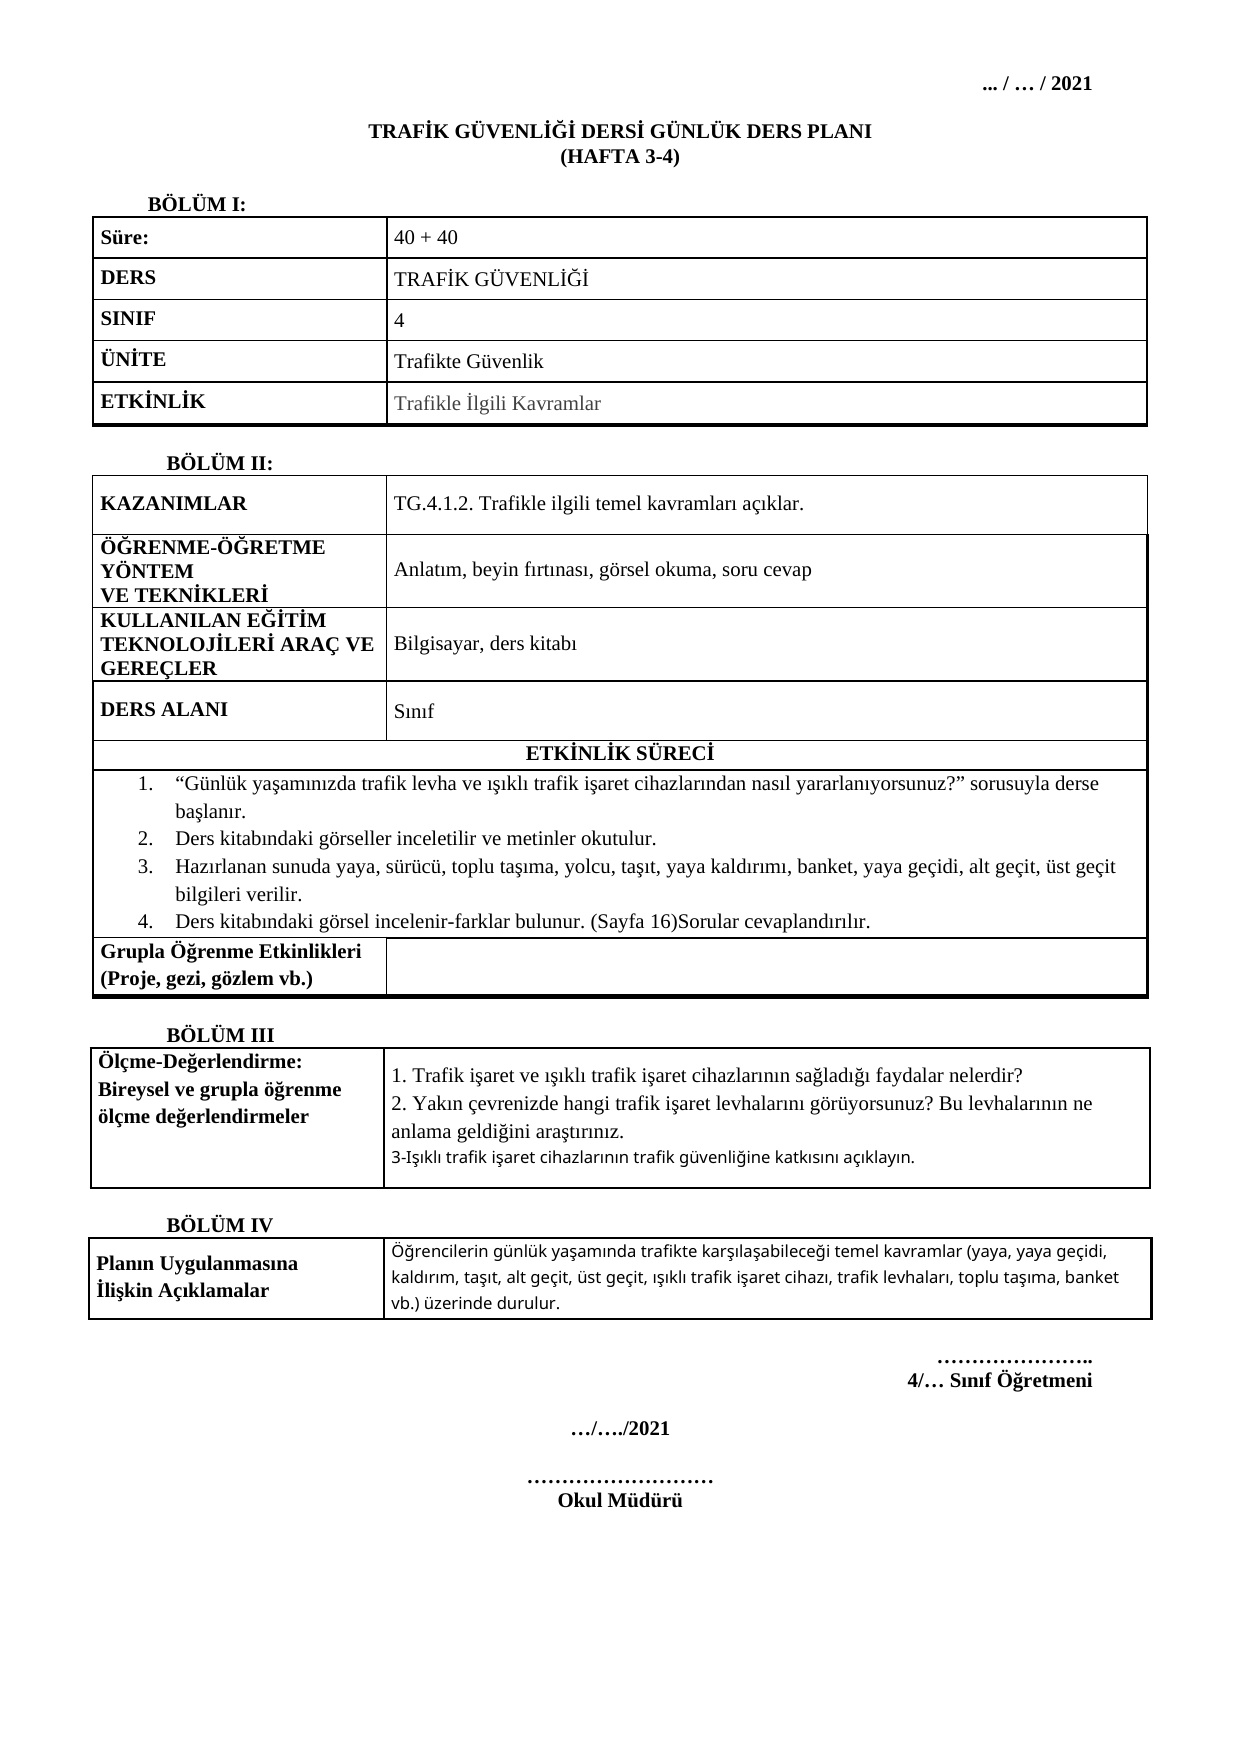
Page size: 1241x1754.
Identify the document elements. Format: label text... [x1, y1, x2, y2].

text TRAFİK GÜVENLİĞİ DERSİ GÜNLÜK DERS PLANI [148, 119, 1092, 143]
table_header TG.4.1.2. Trafikle ilgili temel kavramları açıklar. [387, 476, 1147, 534]
table_header 40 + 40 [388, 218, 1146, 257]
text ... / … / 2021 [148, 71, 1092, 95]
text BÖLÜM II: [148, 451, 1092, 475]
text ……………………… [148, 1464, 1092, 1488]
table_cell DERS [94, 259, 386, 298]
table_header Öğrencilerin günlük yaşamında trafikte karşılaşabileceği temel kavramlar (yaya, yaya geçidi, kaldırım, taşıt, alt geçit, üst geçit, ışıklı trafik işaret cihazı, trafik levhaları, toplu taşıma, banket vb.) üzerinde durulur. [385, 1239, 1150, 1317]
table_header Süre: [94, 218, 386, 257]
table_cell Sınıf [387, 682, 1146, 740]
table_cell “Günlük yaşamınızda trafik levha ve ışıklı trafik işaret cihazlarından nasıl yararlanıyorsunuz?” sorusuyla derse başlanır. Ders kitabındaki görseller inceletilir ve metinler okutulur. Hazırlanan sunuda yaya, sürücü, toplu taşıma, yolcu, taşıt, yaya kaldırımı, banket, yaya geçidi, alt geçit, üst geçit bilgileri verilir. Ders kitabındaki görsel incelenir-farklar bulunur. (Sayfa 16)Sorular cevaplandırılır. [94, 771, 1146, 937]
text (HAFTA 3-4) [148, 143, 1092, 168]
table_cell Anlatım, beyin fırtınası, görsel okuma, soru cevap [387, 535, 1146, 607]
table_cell Trafikle İlgili Kavramlar [388, 383, 1146, 422]
table_cell ETKİNLİK [94, 383, 386, 422]
table_cell 4 [388, 300, 1146, 340]
table_header Ölçme-Değerlendirme: Bireysel ve grupla öğrenme ölçme değerlendirmeler [92, 1049, 383, 1187]
table_header Planın Uygulanmasına İlişkin Açıklamalar [90, 1239, 383, 1317]
text …/…./2021 [148, 1416, 1092, 1440]
table_cell ÖĞRENME-ÖĞRETME YÖNTEM VE TEKNİKLERİ [93, 535, 386, 607]
table_cell TRAFİK GÜVENLİĞİ [388, 259, 1146, 298]
table_cell DERS ALANI [94, 682, 386, 740]
table_cell Trafikte Güvenlik [388, 341, 1146, 381]
table_header 1. Trafik işaret ve ışıklı trafik işaret cihazlarının sağladığı faydalar nelerdir? 2. Yakın çevrenizde hangi trafik işaret levhalarını görüyorsunuz? Bu levhalarının ne anlama geldiğini araştırınız. 3-Işıklı trafik işaret cihazlarının trafik güvenliğine katkısını açıklayın. [385, 1049, 1149, 1187]
table_header KAZANIMLAR [93, 476, 386, 534]
text 4/… Sınıf Öğretmeni [148, 1368, 1092, 1392]
table_cell Bilgisayar, ders kitabı [387, 608, 1146, 680]
text Okul Müdürü [148, 1488, 1092, 1512]
text ………………….. [148, 1344, 1092, 1368]
text BÖLÜM I: [148, 192, 1092, 216]
table_cell ÜNİTE [94, 341, 386, 381]
table_cell Grupla Öğrenme Etkinlikleri (Proje, gezi, gözlem vb.) [94, 938, 386, 994]
table_cell SINIF [94, 300, 386, 340]
table_cell ETKİNLİK SÜRECİ [94, 741, 1146, 769]
subtitle BÖLÜM III [148, 1023, 1092, 1047]
subtitle BÖLÜM IV [148, 1213, 1092, 1237]
table_cell [387, 939, 1146, 994]
table_cell KULLANILAN EĞİTİM TEKNOLOJİLERİ ARAÇ VE GEREÇLER [93, 608, 386, 680]
